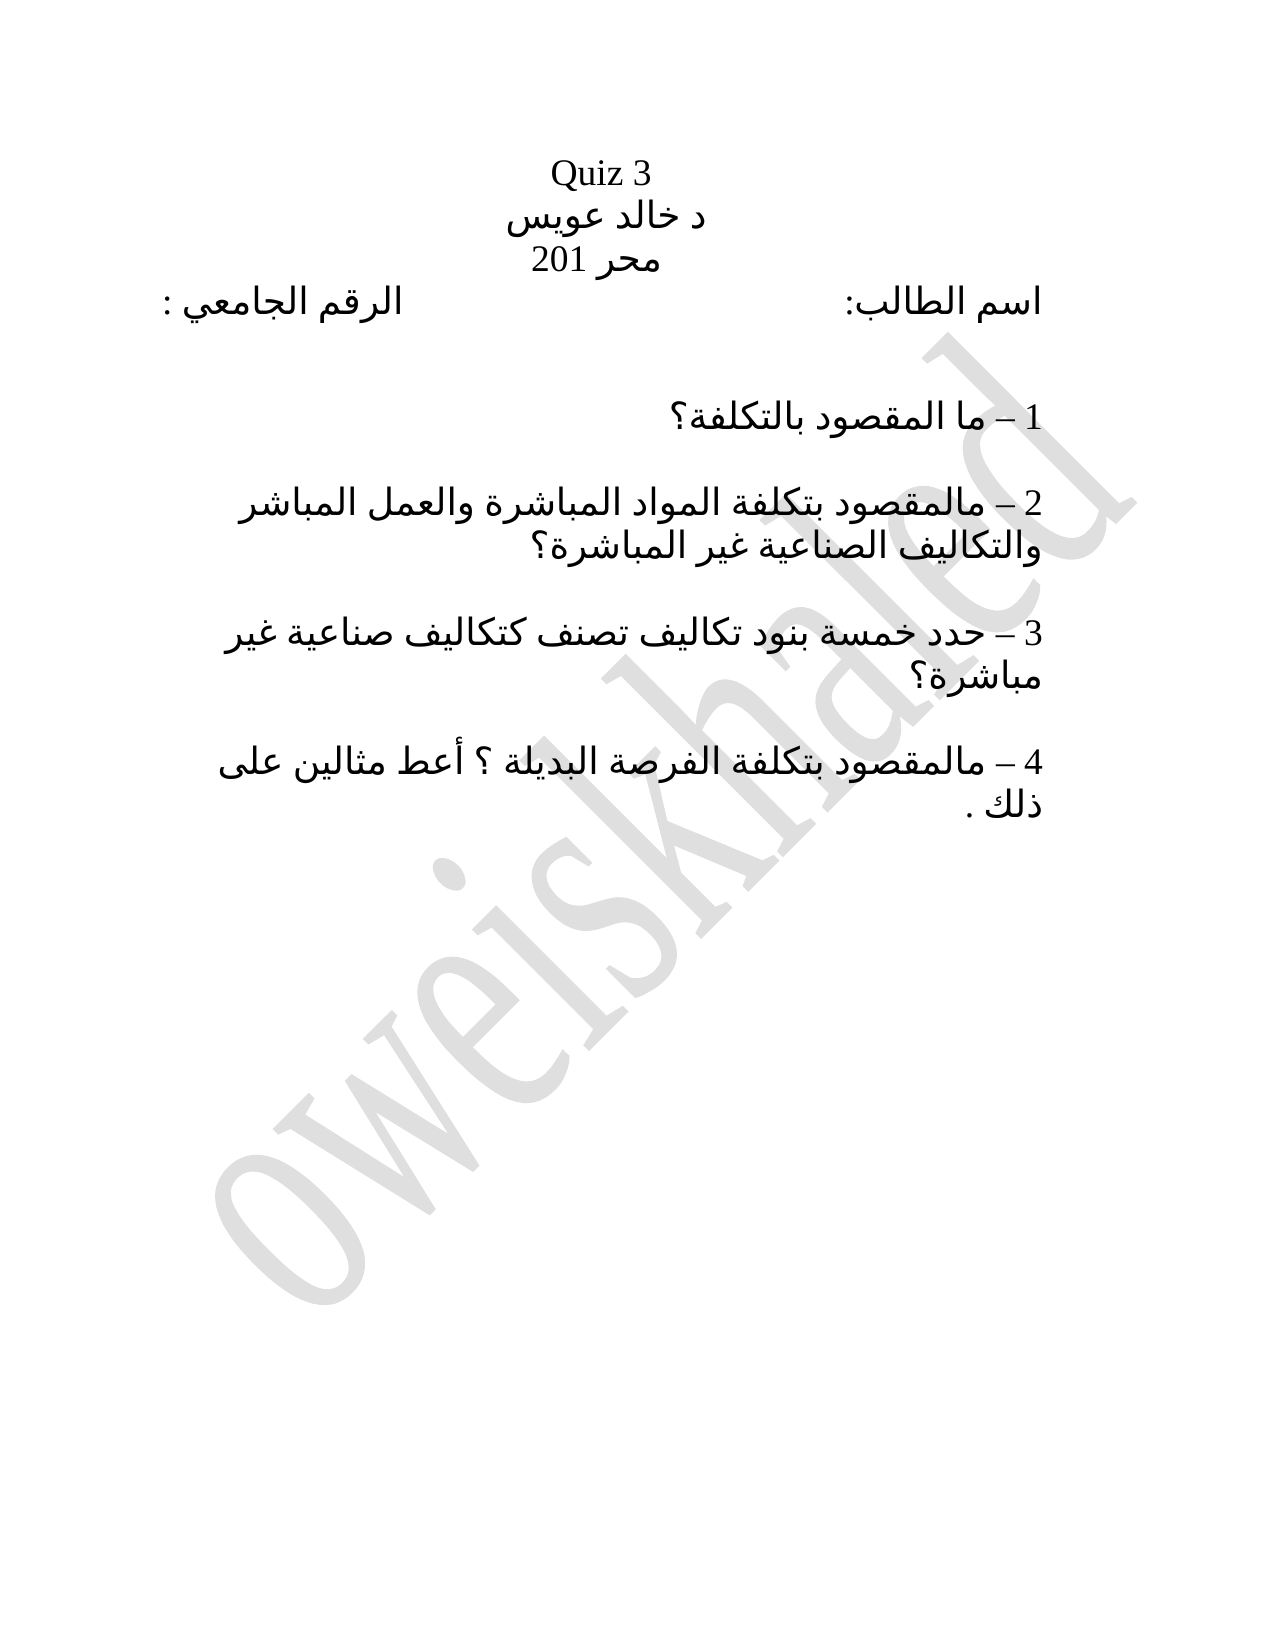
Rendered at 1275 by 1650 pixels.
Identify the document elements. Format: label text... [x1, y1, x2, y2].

text اسم الطالب: الرقم الجامعي : [150, 279, 1043, 322]
text 1 – ما المقصود بالتكلفة؟ [150, 394, 1043, 437]
text د خالد عويس [150, 193, 1043, 236]
text Quiz 3 [150, 150, 1043, 193]
text 3 – حدد خمسة بنود تكاليف تصنف كتكاليف صناعية غير مباشرة؟ [150, 610, 1043, 696]
text محر 201 [150, 236, 1043, 279]
text 4 – مالمقصود بتكلفة الفرصة البديلة ؟ أعط مثالين على ذلك . [150, 739, 1043, 826]
text 2 – مالمقصود بتكلفة المواد المباشرة والعمل المباشر والتكاليف الصناعية غير المباشرة؟ [150, 481, 1043, 567]
